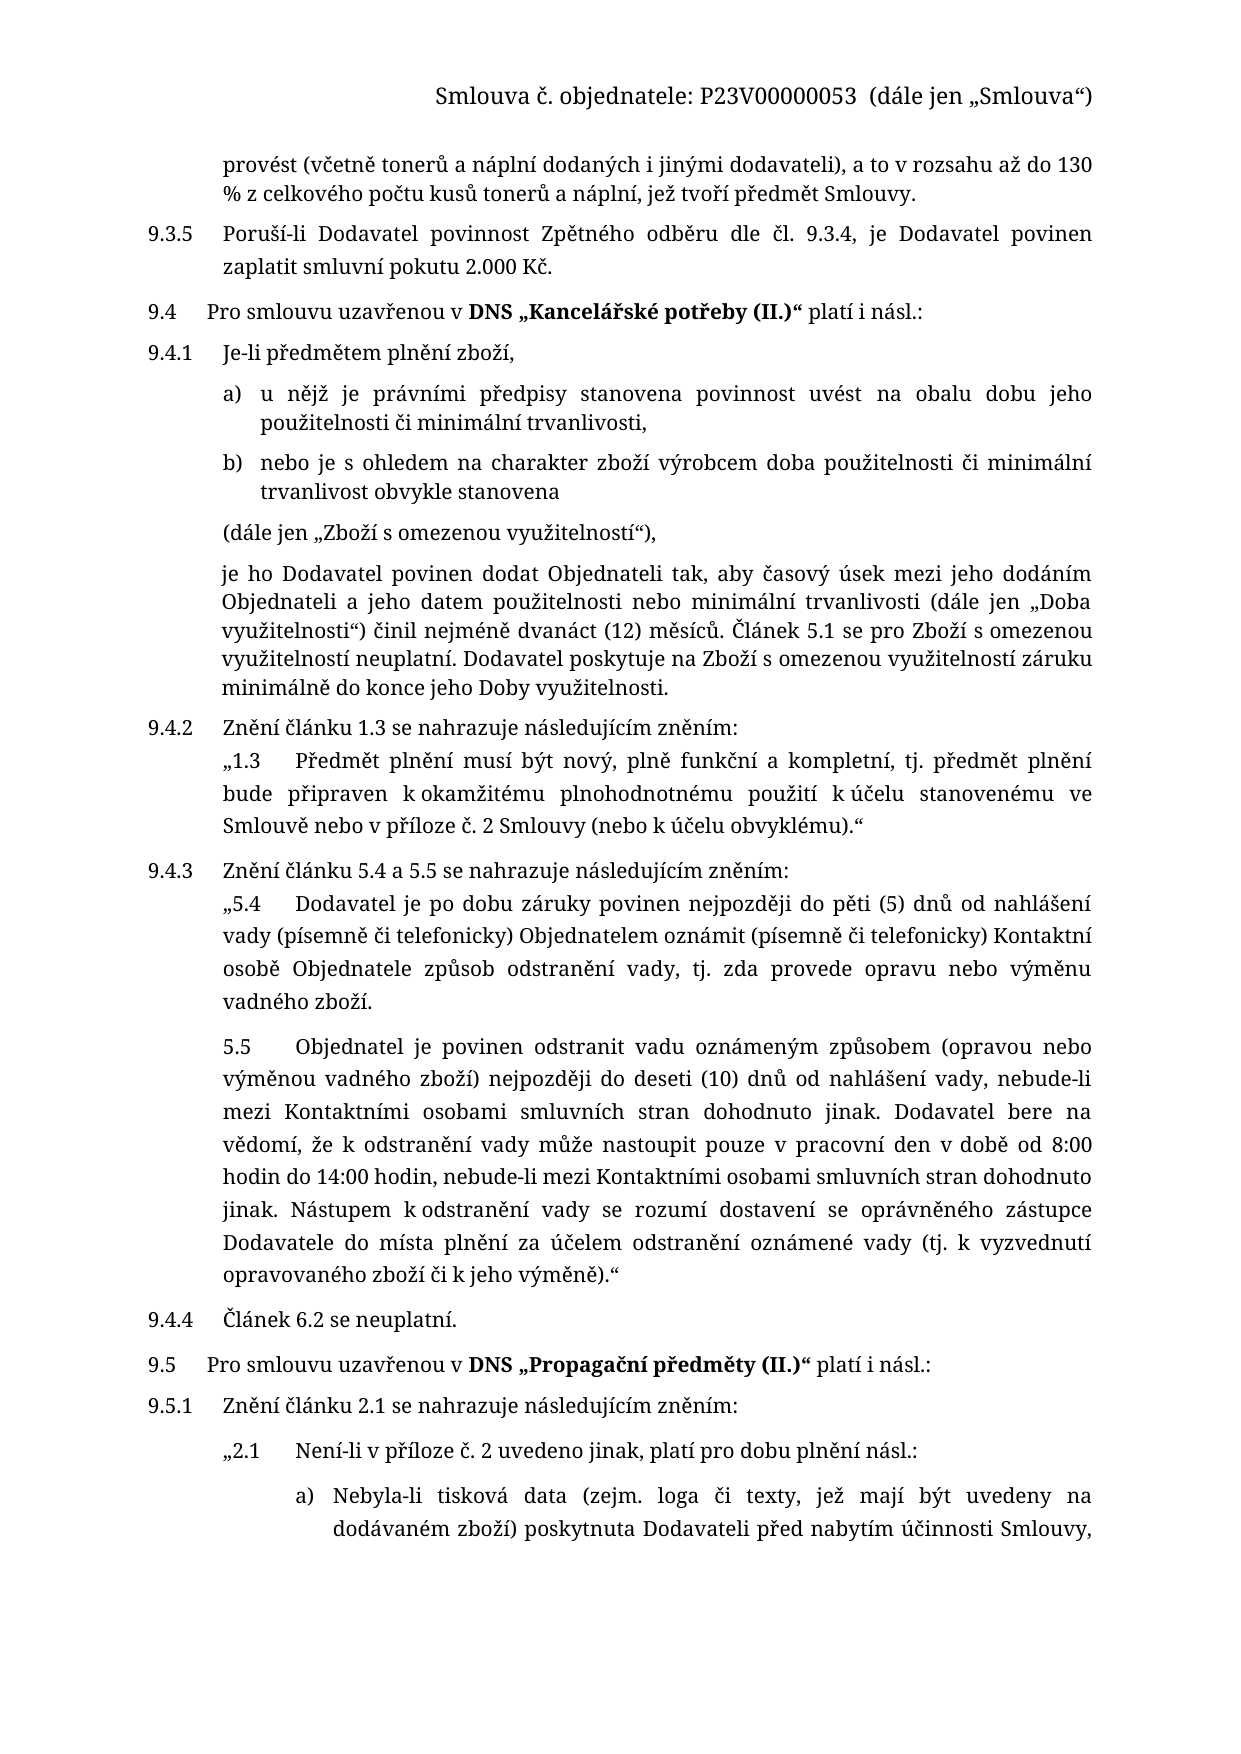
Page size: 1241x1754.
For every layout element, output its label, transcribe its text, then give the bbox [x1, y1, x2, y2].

list Pro smlouvu uzavřenou v DNS „Kancelářské potřeby (II.)“ platí i násl.: [148, 297, 1093, 326]
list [295, 1482, 1093, 1543]
list Znění článku 2.1 se nahrazuje následujícím zněním: [148, 1391, 1093, 1420]
text (dále jen „Zboží s omezenou využitelností“), [223, 518, 1093, 546]
list u nějž je právními předpisy stanovena povinnost uvést na obalu dobu jeho použitelnosti či minimální trvanlivosti, [223, 379, 1093, 436]
list Pro smlouvu uzavřenou v DNS „Propagační předměty (II.)“ platí i násl.: [148, 1350, 1093, 1379]
list nebo je s ohledem na charakter zboží výrobcem doba použitelnosti či minimální trvanlivost obvykle stanovena [223, 448, 1093, 505]
list „1.3 Předmět plnění musí být nový, plně funkční a kompletní, tj. předmět plnění bude připraven k okamžitému plnohodnotnému použití k účelu stanovenému ve Smlouvě nebo v příloze č. 2 Smlouvy (nebo k účelu obvyklému).“ [223, 746, 1093, 840]
list „5.4 Dodavatel je po dobu záruky povinen nejpozději do pěti (5) dnů od nahlášení vady (písemně či telefonicky) Objednatelem oznámit (písemně či telefonicky) Kontaktní osobě Objednatele způsob odstranění vady, tj. zda provede opravu nebo výměnu vadného zboží. [223, 889, 1093, 1015]
text je ho Dodavatel povinen dodat Objednateli tak, aby časový úsek mezi jeho dodáním Objednateli a jeho datem použitelnosti nebo minimální trvanlivosti (dále jen „Doba využitelnosti“) činil nejméně dvanáct (12) měsíců. Článek 5.1 se pro Zboží s omezenou využitelností neuplatní. Dodavatel poskytuje na Zboží s omezenou využitelností záruku minimálně do konce jeho Doby využitelnosti. [221, 559, 1093, 701]
list Znění článku 5.4 a 5.5 se nahrazuje následujícím zněním: [148, 856, 1093, 885]
list Poruší-li Dodavatel povinnost Zpětného odběru dle čl. 9.3.4, je Dodavatel povinen zaplatit smluvní pokutu 2.000 Kč. [148, 219, 1093, 281]
list Znění článku 1.3 se nahrazuje následujícím zněním: [148, 713, 1093, 742]
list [148, 150, 1093, 207]
list Je-li předmětem plnění zboží, [148, 338, 1093, 367]
list Článek 6.2 se neuplatní. [148, 1305, 1093, 1334]
list 5.5 Objednatel je povinen odstranit vadu oznámeným způsobem (opravou nebo výměnou vadného zboží) nejpozději do deseti (10) dnů od nahlášení vady, nebude-li mezi Kontaktními osobami smluvních stran dohodnuto jinak. Dodavatel bere na vědomí, že k odstranění vady může nastoupit pouze v pracovní den v době od 8:00 hodin do 14:00 hodin, nebude-li mezi Kontaktními osobami smluvních stran dohodnuto jinak. Nástupem k odstranění vady se rozumí dostavení se oprávněného zástupce Dodavatele do místa plnění za účelem odstranění oznámené vady (tj. k vyzvednutí opravovaného zboží či k jeho výměně).“ [223, 1032, 1093, 1289]
list „2.1 Není-li v příloze č. 2 uvedeno jinak, platí pro dobu plnění násl.: [223, 1436, 1093, 1465]
